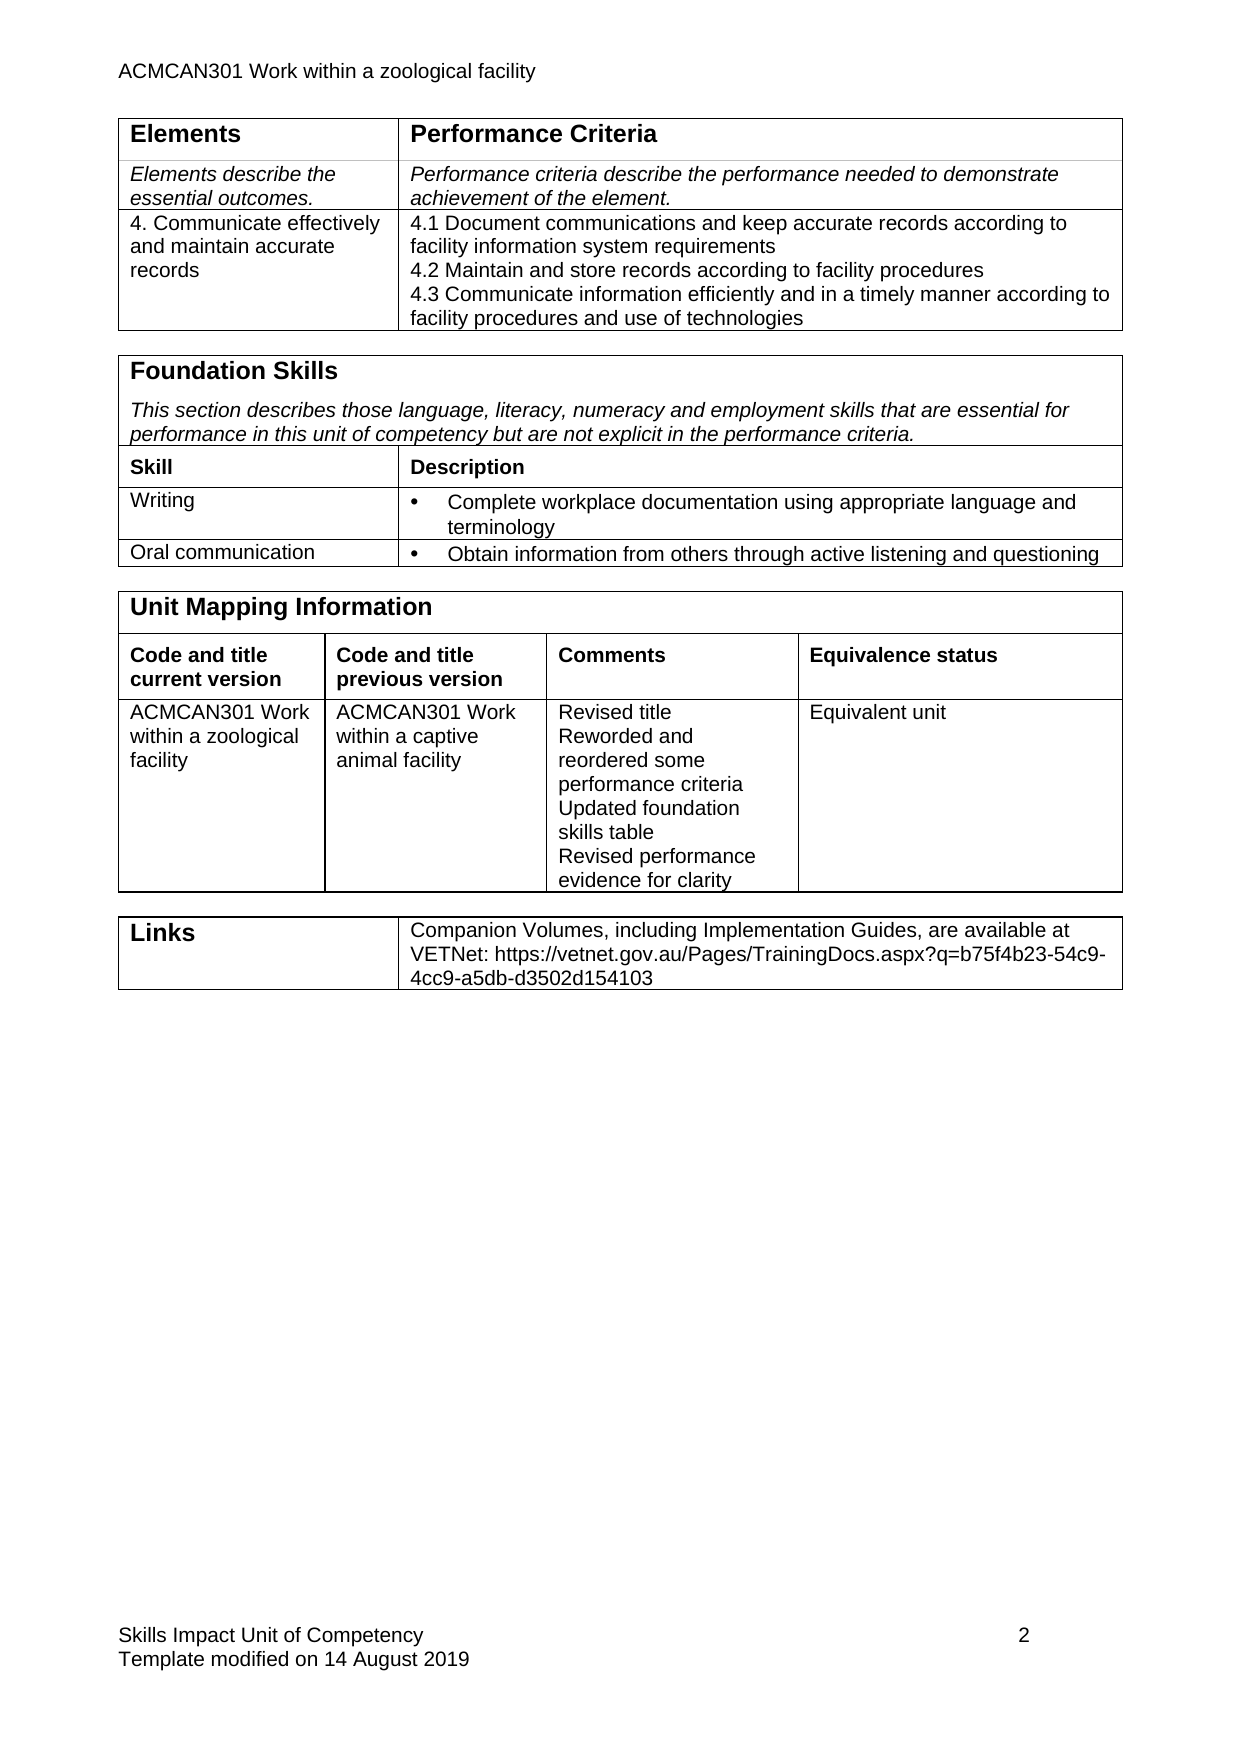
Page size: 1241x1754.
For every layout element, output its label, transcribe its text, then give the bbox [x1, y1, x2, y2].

table_cell 4.1 Document communications and keep accurate records according to facility information system requirements 4.2 Maintain and store records according to facility procedures 4.3 Communicate information efficiently and in a timely manner according to facility procedures and use of technologies [399, 210, 1122, 330]
table_cell Code and title current version [119, 634, 324, 699]
table_cell Oral communication [119, 540, 398, 566]
table_header Links [119, 918, 398, 989]
table_cell Description [399, 446, 1122, 487]
table_header Performance Criteria [399, 119, 1122, 160]
table_cell Elements describe the essential outcomes. [119, 161, 398, 209]
table_cell ACMCAN301 Work within a zoological facility [119, 700, 324, 891]
table_cell Equivalent unit [799, 700, 1122, 891]
table_cell Skill [119, 446, 398, 487]
table_cell Code and title previous version [326, 634, 546, 699]
table_cell Performance criteria describe the performance needed to demonstrate achievement of the element. [399, 161, 1122, 209]
table_cell ACMCAN301 Work within a captive animal facility [326, 700, 546, 891]
table_cell Revised title Reworded and reordered some performance criteria Updated foundation skills table Revised performance evidence for clarity [547, 700, 798, 891]
table_header Elements [119, 119, 398, 160]
table_cell Equivalence status [799, 634, 1122, 699]
table_cell Writing [119, 488, 398, 538]
table_header Companion Volumes, including Implementation Guides, are available at VETNet: https://vetnet.gov.au/Pages/TrainingDocs.aspx?q=b75f4b23-54c9-4cc9-a5db-d3502d154103 [399, 918, 1122, 989]
table_cell Complete workplace documentation using appropriate language and terminology [399, 488, 1122, 538]
table_cell Obtain information from others through active listening and questioning [399, 540, 1122, 566]
table_header Foundation Skills This section describes those language, literacy, numeracy and employment skills that are essential for performance in this unit of competency but are not explicit in the performance criteria. [119, 356, 1122, 445]
table_cell Comments [547, 634, 798, 699]
table_cell 4. Communicate effectively and maintain accurate records [119, 210, 398, 330]
table_header Unit Mapping Information [119, 592, 1122, 633]
